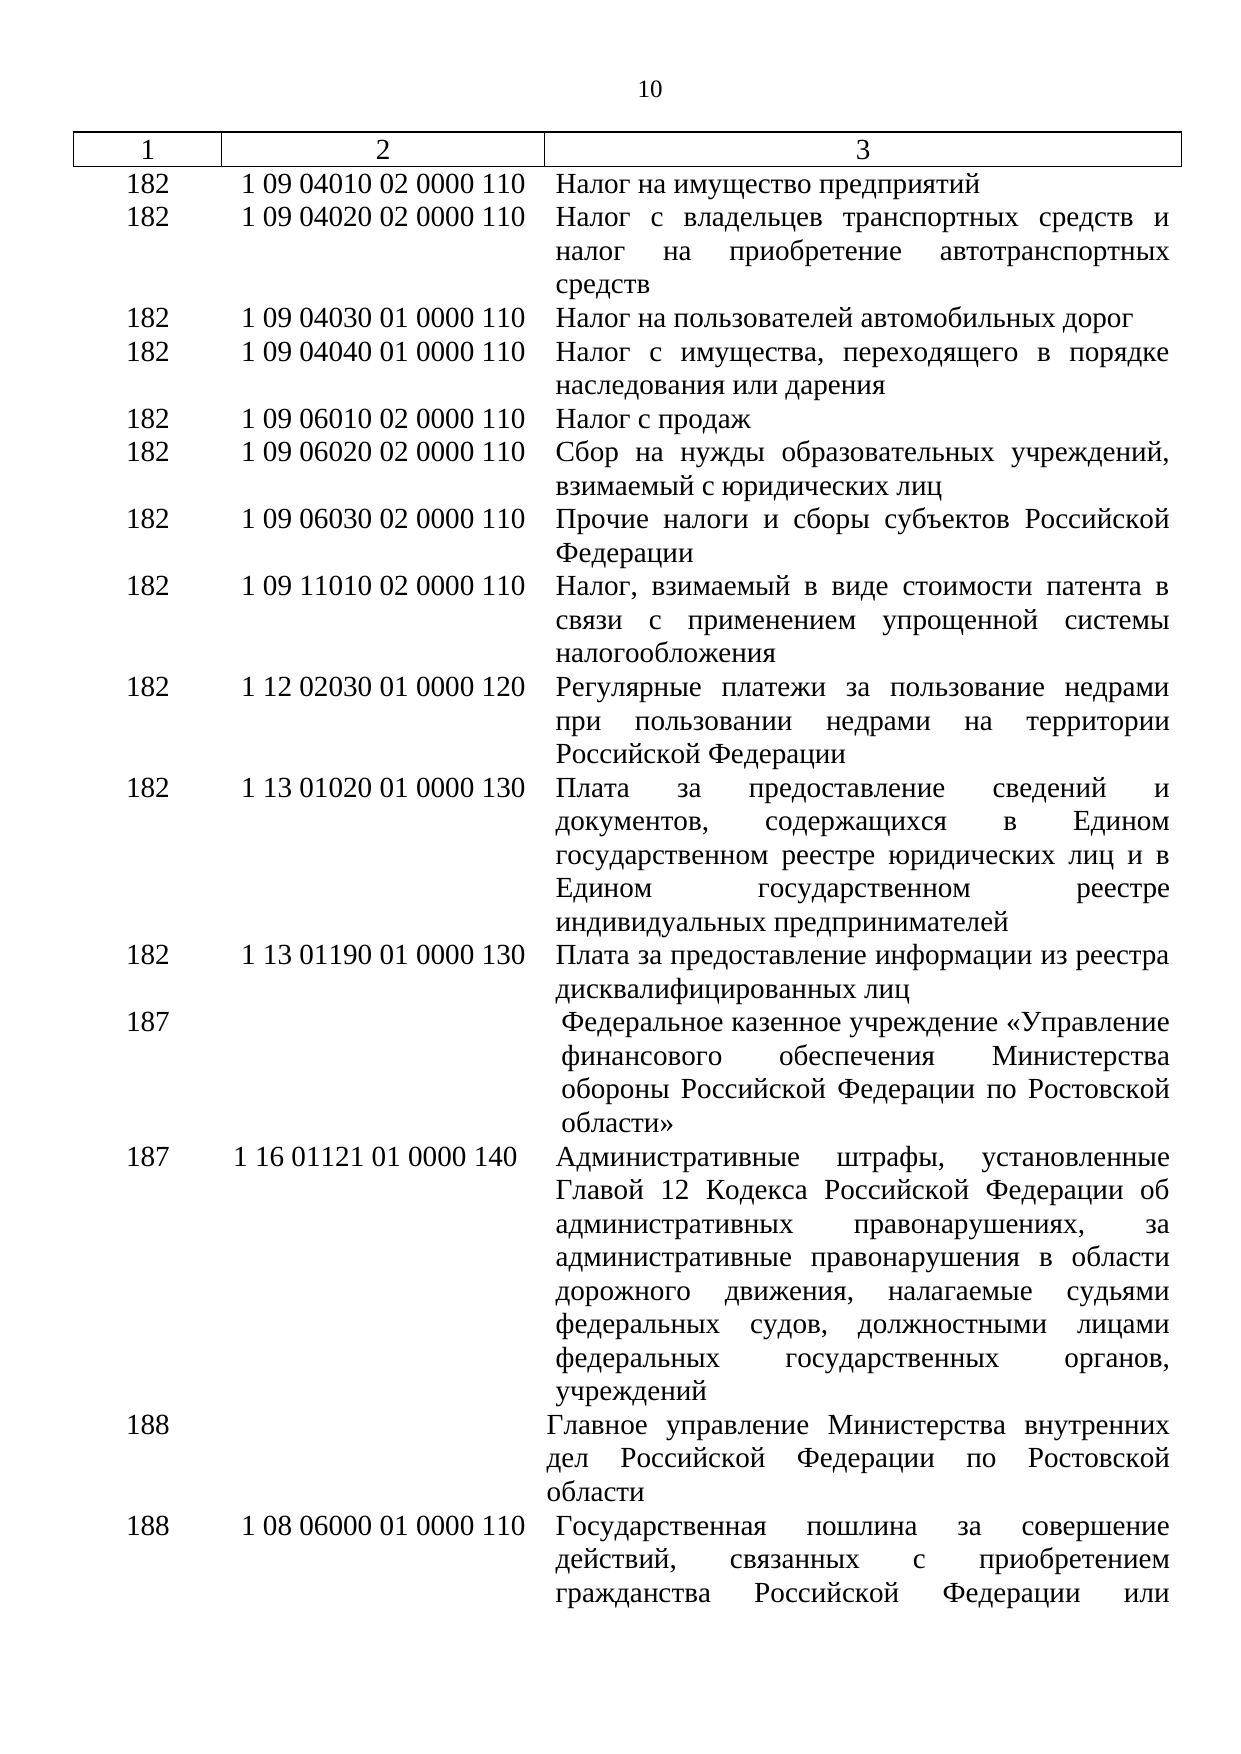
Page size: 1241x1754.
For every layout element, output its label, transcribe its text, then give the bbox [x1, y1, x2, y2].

table_cell Налог с имущества, переходящего в порядке наследования или дарения [544, 334, 1181, 401]
table_cell 1 13 01190 01 0000 130 [222, 938, 544, 1004]
table_cell 182 [74, 200, 222, 300]
table_cell 188 [74, 1407, 222, 1508]
table_cell Налог с владельцев транспортных средств и налог на приобретение автотранспортных средств [544, 200, 1181, 300]
table_cell Главное управление Министерства внутренних дел Российской Федерации по Ростовской области [222, 1407, 1181, 1508]
table_cell 1 12 02030 01 0000 120 [222, 669, 544, 770]
table_cell Плата за предоставление сведений и документов, содержащихся в Едином государственном реестре юридических лиц и в Едином государственном реестре индивидуальных предпринимателей [544, 770, 1181, 937]
table_cell Сбор на нужды образовательных учреждений, взимаемый с юридических лиц [544, 434, 1181, 501]
table_cell 182 [74, 334, 222, 401]
table_cell 182 [74, 434, 222, 501]
table_cell 182 [74, 669, 222, 770]
table_cell 1 09 06010 02 0000 110 [222, 401, 544, 434]
table_cell Регулярные платежи за пользование недрами при пользовании недрами на территории Российской Федерации [544, 669, 1181, 770]
table_cell Федеральное казенное учреждение «Управление финансового обеспечения Министерства обороны Российской Федерации по Ростовской области» [222, 1005, 1181, 1139]
table_cell Административные штрафы, установленные Главой 12 Кодекса Российской Федерации об административных правонарушениях, за административные правонарушения в области дорожного движения, налагаемые судьями федеральных судов, должностными лицами федеральных государственных органов, учреждений [544, 1139, 1181, 1407]
table_header 3 [545, 133, 1181, 166]
table_cell 182 [74, 501, 222, 568]
table_cell Налог на имущество предприятий [544, 167, 1181, 199]
table_cell 1 09 06030 02 0000 110 [222, 501, 544, 568]
table_cell 182 [74, 167, 222, 199]
table_cell 1 09 04040 01 0000 110 [222, 334, 544, 401]
table_cell 1 09 04030 01 0000 110 [222, 300, 544, 334]
table_cell 1 09 06020 02 0000 110 [222, 434, 544, 501]
table_cell 1 16 01121 01 0000 140 [222, 1139, 544, 1407]
table_cell Прочие налоги и сборы субъектов Российской Федерации [544, 501, 1181, 568]
table_cell Налог на пользователей автомобильных дорог [544, 300, 1181, 334]
table_cell 182 [74, 938, 222, 1004]
table_header 1 [74, 133, 221, 166]
table_cell 182 [74, 300, 222, 334]
table_cell 1 08 06000 01 0000 110 [222, 1508, 544, 1608]
table_cell Налог с продаж [544, 401, 1181, 434]
table_cell 182 [74, 569, 222, 669]
table_cell 182 [74, 770, 222, 937]
table_cell 187 [74, 1005, 222, 1139]
table_cell Налог, взимаемый в виде стоимости патента в связи с применением упрощенной системы налогообложения [544, 569, 1181, 669]
table_cell 182 [74, 401, 222, 434]
table_cell 1 09 11010 02 0000 110 [222, 569, 544, 669]
table_cell 187 [74, 1139, 222, 1407]
table_cell 1 09 04010 02 0000 110 [222, 167, 544, 199]
table_header 2 [222, 133, 544, 166]
table_cell Плата за предоставление информации из реестра дисквалифицированных лиц [544, 938, 1181, 1004]
table_cell 188 [74, 1508, 222, 1608]
table_cell 1 13 01020 01 0000 130 [222, 770, 544, 937]
table_cell 1 09 04020 02 0000 110 [222, 200, 544, 300]
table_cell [544, 1508, 1181, 1608]
